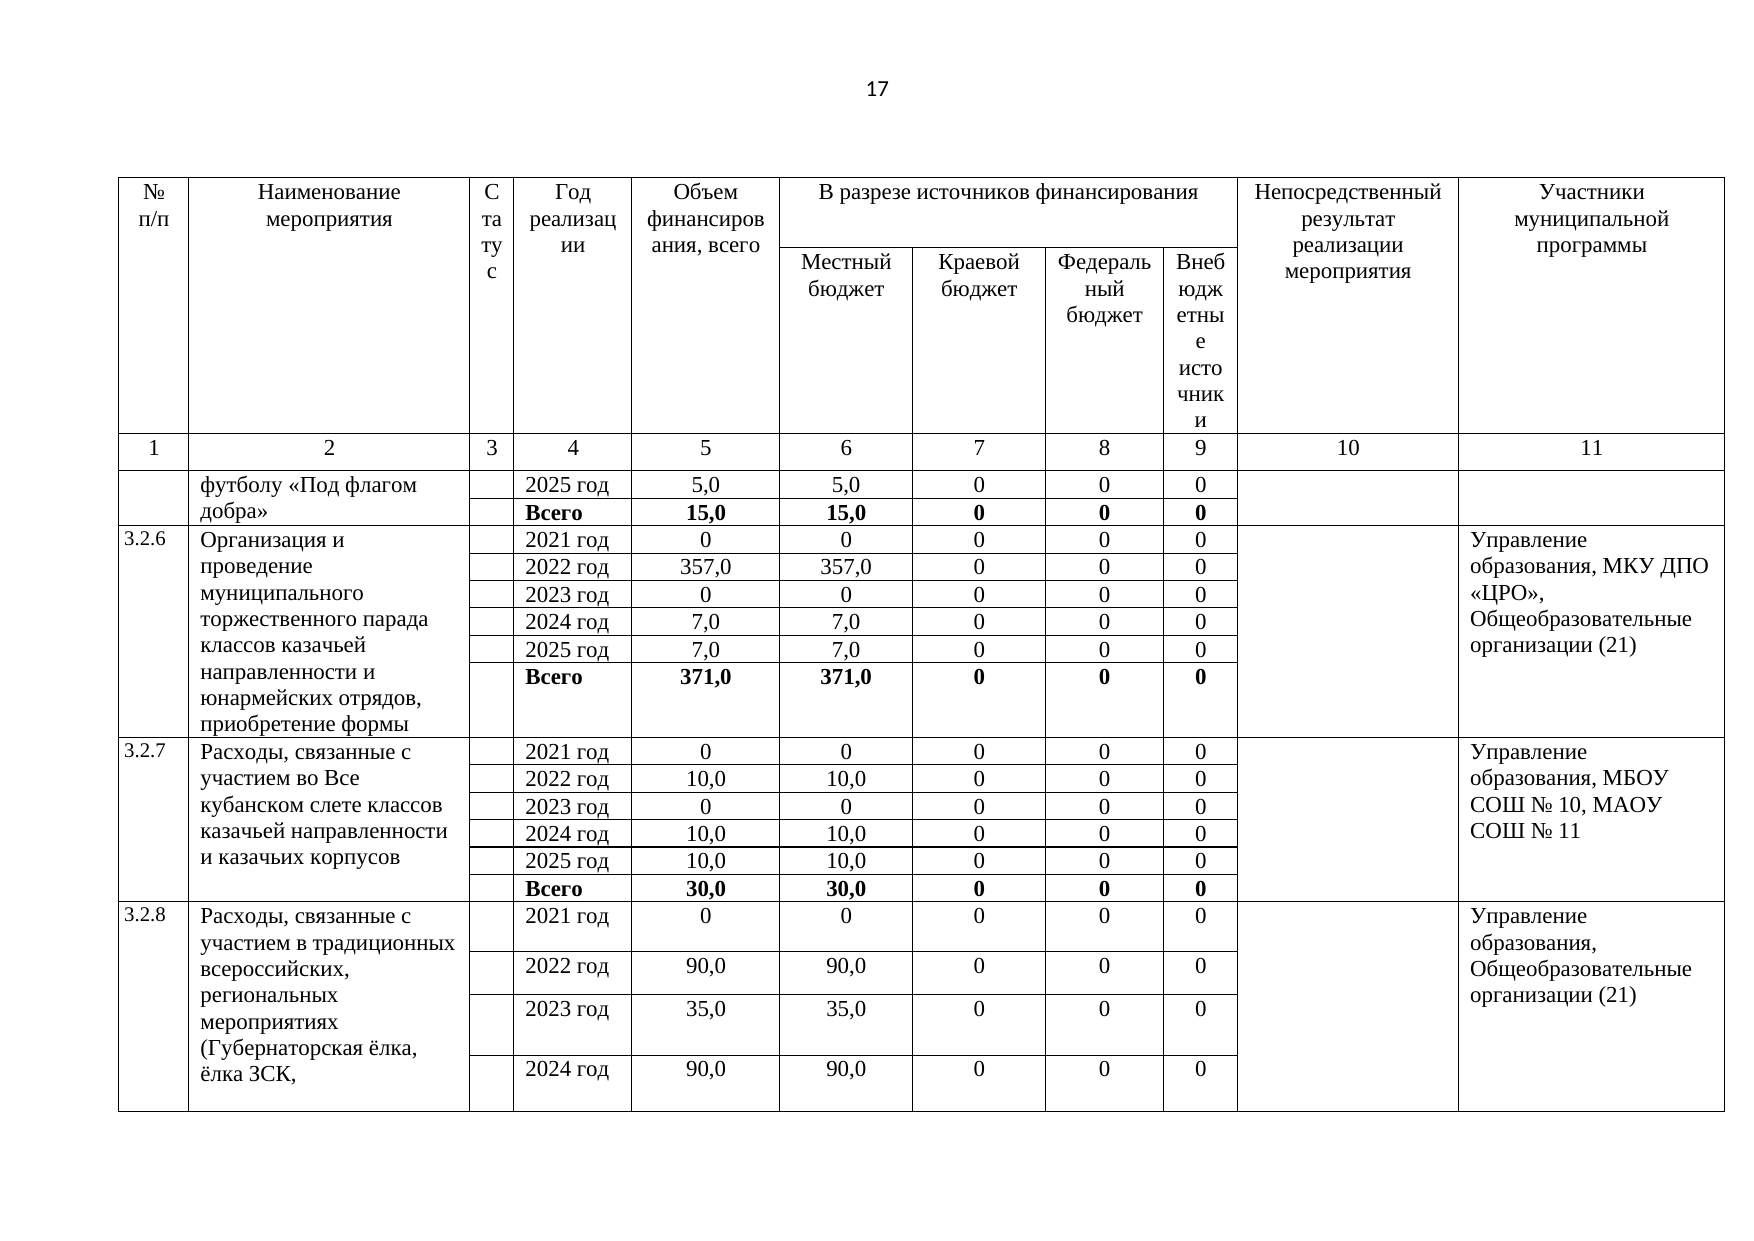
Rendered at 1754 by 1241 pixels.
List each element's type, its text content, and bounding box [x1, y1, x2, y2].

table_cell 2023 год [514, 793, 631, 819]
table_cell 2025 год [514, 471, 631, 498]
table_cell 0 [1164, 663, 1237, 737]
table_cell [470, 608, 513, 634]
table_cell 0 [1164, 581, 1237, 607]
table_cell Всего [514, 663, 631, 737]
table_cell 7,0 [632, 608, 779, 634]
table_header № п/п [119, 178, 188, 433]
table_cell 0 [1046, 738, 1163, 764]
table_header Непосредственный результат реализации мероприятия [1238, 178, 1458, 433]
table_cell 0 [780, 738, 912, 764]
table_cell 0 [913, 1056, 1045, 1111]
table_cell 0 [1046, 765, 1163, 792]
table_header Объем финансирования, всего [632, 178, 779, 433]
table_cell 0 [1164, 875, 1237, 901]
table_cell 0 [1046, 875, 1163, 901]
table_cell 2021 год [514, 902, 631, 951]
table_cell 1 [119, 434, 188, 470]
table_cell Управление образования, МКУ ДПО «ЦРО», Общеобразовательные организации (21) [1459, 526, 1724, 737]
table_cell [470, 995, 513, 1054]
table_cell 0 [913, 738, 1045, 764]
table_cell [470, 793, 513, 819]
table_cell [470, 526, 513, 552]
table_cell 0 [1046, 820, 1163, 846]
table_cell 2025 год [514, 848, 631, 874]
table_cell Организация и проведение муниципального торжественного парада классов казачьей направленности и юнармейских отрядов, приобретение формы [189, 526, 469, 737]
table_cell 0 [913, 820, 1045, 846]
table_cell [470, 820, 513, 846]
table_cell 2022 год [514, 952, 631, 994]
table_cell 0 [913, 581, 1045, 607]
table_cell 10,0 [780, 820, 912, 846]
table_cell [470, 499, 513, 525]
table_cell 7 [913, 434, 1045, 470]
table_cell Федеральный бюджет [1046, 248, 1163, 433]
table_cell 5 [632, 434, 779, 470]
table_cell [1238, 526, 1458, 737]
table_cell 0 [1164, 608, 1237, 634]
table_cell [470, 875, 513, 901]
table_cell 0 [913, 471, 1045, 498]
table_cell 3 [470, 434, 513, 470]
table_cell 0 [1046, 663, 1163, 737]
table_cell 0 [913, 526, 1045, 552]
table_cell 2024 год [514, 820, 631, 846]
table_cell 90,0 [632, 1056, 779, 1111]
table_cell 35,0 [780, 995, 912, 1054]
table_cell Расходы, связанные с участием во Все кубанском слете классов казачьей направленности и казачьих корпусов [189, 738, 469, 901]
table_cell 10,0 [780, 765, 912, 792]
table_cell 0 [1164, 995, 1237, 1054]
table_cell 2023 год [514, 995, 631, 1054]
table_cell [470, 554, 513, 580]
table_cell 0 [632, 526, 779, 552]
table_cell 0 [1046, 499, 1163, 525]
table_cell 3.2.7 [119, 738, 188, 901]
table_cell 0 [780, 793, 912, 819]
table_cell 15,0 [632, 499, 779, 525]
table_cell 0 [1164, 902, 1237, 951]
table_cell 0 [780, 526, 912, 552]
table_cell [1238, 902, 1458, 1111]
table_cell 90,0 [780, 952, 912, 994]
table_cell 357,0 [632, 554, 779, 580]
table_cell 2021 год [514, 738, 631, 764]
table_cell [470, 952, 513, 994]
table_cell Всего [514, 875, 631, 901]
table_cell 0 [1164, 554, 1237, 580]
table_cell 0 [1164, 848, 1237, 874]
table_cell 0 [1046, 952, 1163, 994]
table_cell 8 [1046, 434, 1163, 470]
table_cell 0 [913, 793, 1045, 819]
table_cell 371,0 [780, 663, 912, 737]
table_cell 0 [1046, 1056, 1163, 1111]
table_cell 0 [632, 793, 779, 819]
table_cell 0 [913, 952, 1045, 994]
table_cell [470, 636, 513, 662]
table_cell 2023 год [514, 581, 631, 607]
table_cell 90,0 [780, 1056, 912, 1111]
table_cell 5,0 [780, 471, 912, 498]
table_cell Расходы, связанные с участием в традиционных всероссийских, региональных мероприятиях (Губернаторская ёлка, ёлка ЗСК, общероссийская новогодняя елка, губернаторский бал, парад первоклассников, день молодёжи), в том числе аренда автобусов автотранспортных предприятий для подвоза учащихся на краевые мероприятия [189, 902, 469, 1111]
table_cell [470, 471, 513, 498]
table_cell 0 [632, 738, 779, 764]
table_cell 10,0 [780, 848, 912, 874]
table_cell 30,0 [632, 875, 779, 901]
table_cell 0 [1046, 902, 1163, 951]
table_cell 0 [1046, 581, 1163, 607]
table_cell 0 [1046, 995, 1163, 1054]
table_cell 0 [1164, 499, 1237, 525]
table_cell 0 [1046, 848, 1163, 874]
table_cell 0 [913, 765, 1045, 792]
table_cell 35,0 [632, 995, 779, 1054]
table_cell 0 [1164, 1056, 1237, 1111]
table_cell 15,0 [780, 499, 912, 525]
table_cell 0 [913, 848, 1045, 874]
table_cell 7,0 [632, 636, 779, 662]
table_cell 0 [913, 636, 1045, 662]
table_cell [470, 1056, 513, 1111]
table_cell 2024 год [514, 608, 631, 634]
table_cell Местный бюджет [780, 248, 912, 433]
table_cell 0 [1164, 793, 1237, 819]
table_cell 0 [913, 499, 1045, 525]
table_cell 10,0 [632, 765, 779, 792]
table_cell 0 [913, 875, 1045, 901]
table_cell [470, 738, 513, 764]
table_cell 7,0 [780, 636, 912, 662]
table_cell 371,0 [632, 663, 779, 737]
table_cell [470, 848, 513, 874]
table_cell 2024 год [514, 1056, 631, 1111]
table_cell 0 [1164, 636, 1237, 662]
table_cell 0 [1164, 952, 1237, 994]
table_cell 5,0 [632, 471, 779, 498]
table_cell 0 [780, 581, 912, 607]
table_cell 0 [1046, 608, 1163, 634]
table_cell 0 [1164, 738, 1237, 764]
table_header Участники муниципальной программы [1459, 178, 1724, 433]
table_cell 0 [1046, 636, 1163, 662]
table_cell 0 [1164, 471, 1237, 498]
table_cell 0 [913, 902, 1045, 951]
table_header Статус [470, 178, 513, 433]
table_cell 0 [632, 581, 779, 607]
table_cell [470, 902, 513, 951]
table_cell 6 [780, 434, 912, 470]
table_cell 0 [1164, 765, 1237, 792]
table_cell 0 [1164, 820, 1237, 846]
table_cell Внебюджетные источники [1164, 248, 1237, 433]
table_cell 2022 год [514, 554, 631, 580]
table_cell 0 [913, 554, 1045, 580]
table_cell 0 [913, 663, 1045, 737]
table_cell 0 [1046, 793, 1163, 819]
table_cell 10,0 [632, 848, 779, 874]
table_cell Управление образования, МБОУ СОШ № 10, МАОУ СОШ № 11 [1459, 738, 1724, 901]
table_cell 2021 год [514, 526, 631, 552]
table_cell [470, 765, 513, 792]
table_cell 3.2.6 [119, 526, 188, 737]
table_cell 4 [514, 434, 631, 470]
table_cell 0 [1046, 471, 1163, 498]
table_cell 9 [1164, 434, 1237, 470]
table_cell 0 [913, 608, 1045, 634]
table_cell 0 [1046, 554, 1163, 580]
table_cell 2025 год [514, 636, 631, 662]
table_cell 0 [632, 902, 779, 951]
table_cell 90,0 [632, 952, 779, 994]
table_cell 0 [780, 902, 912, 951]
table_header В разрезе источников финансирования [780, 178, 1237, 247]
table_cell [470, 663, 513, 737]
table_cell Управление образования, Общеобразовательные организации (21) [1459, 902, 1724, 1111]
table_cell 2022 год [514, 765, 631, 792]
table_cell 2 [189, 434, 469, 470]
table_cell 11 [1459, 434, 1724, 470]
table_cell 0 [1046, 526, 1163, 552]
table_cell 10,0 [632, 820, 779, 846]
table_header Год реализации [514, 178, 631, 433]
table_cell 7,0 [780, 608, 912, 634]
table_cell Всего [514, 499, 631, 525]
table_cell 3.2.8 [119, 902, 188, 1111]
table_cell 30,0 [780, 875, 912, 901]
table_cell 0 [1164, 526, 1237, 552]
table_cell 10 [1238, 434, 1458, 470]
table_cell [1238, 738, 1458, 901]
table_cell Краевой бюджет [913, 248, 1045, 433]
table_header Наименование мероприятия [189, 178, 469, 433]
table_cell 0 [913, 995, 1045, 1054]
table_cell 357,0 [780, 554, 912, 580]
table_cell [470, 581, 513, 607]
